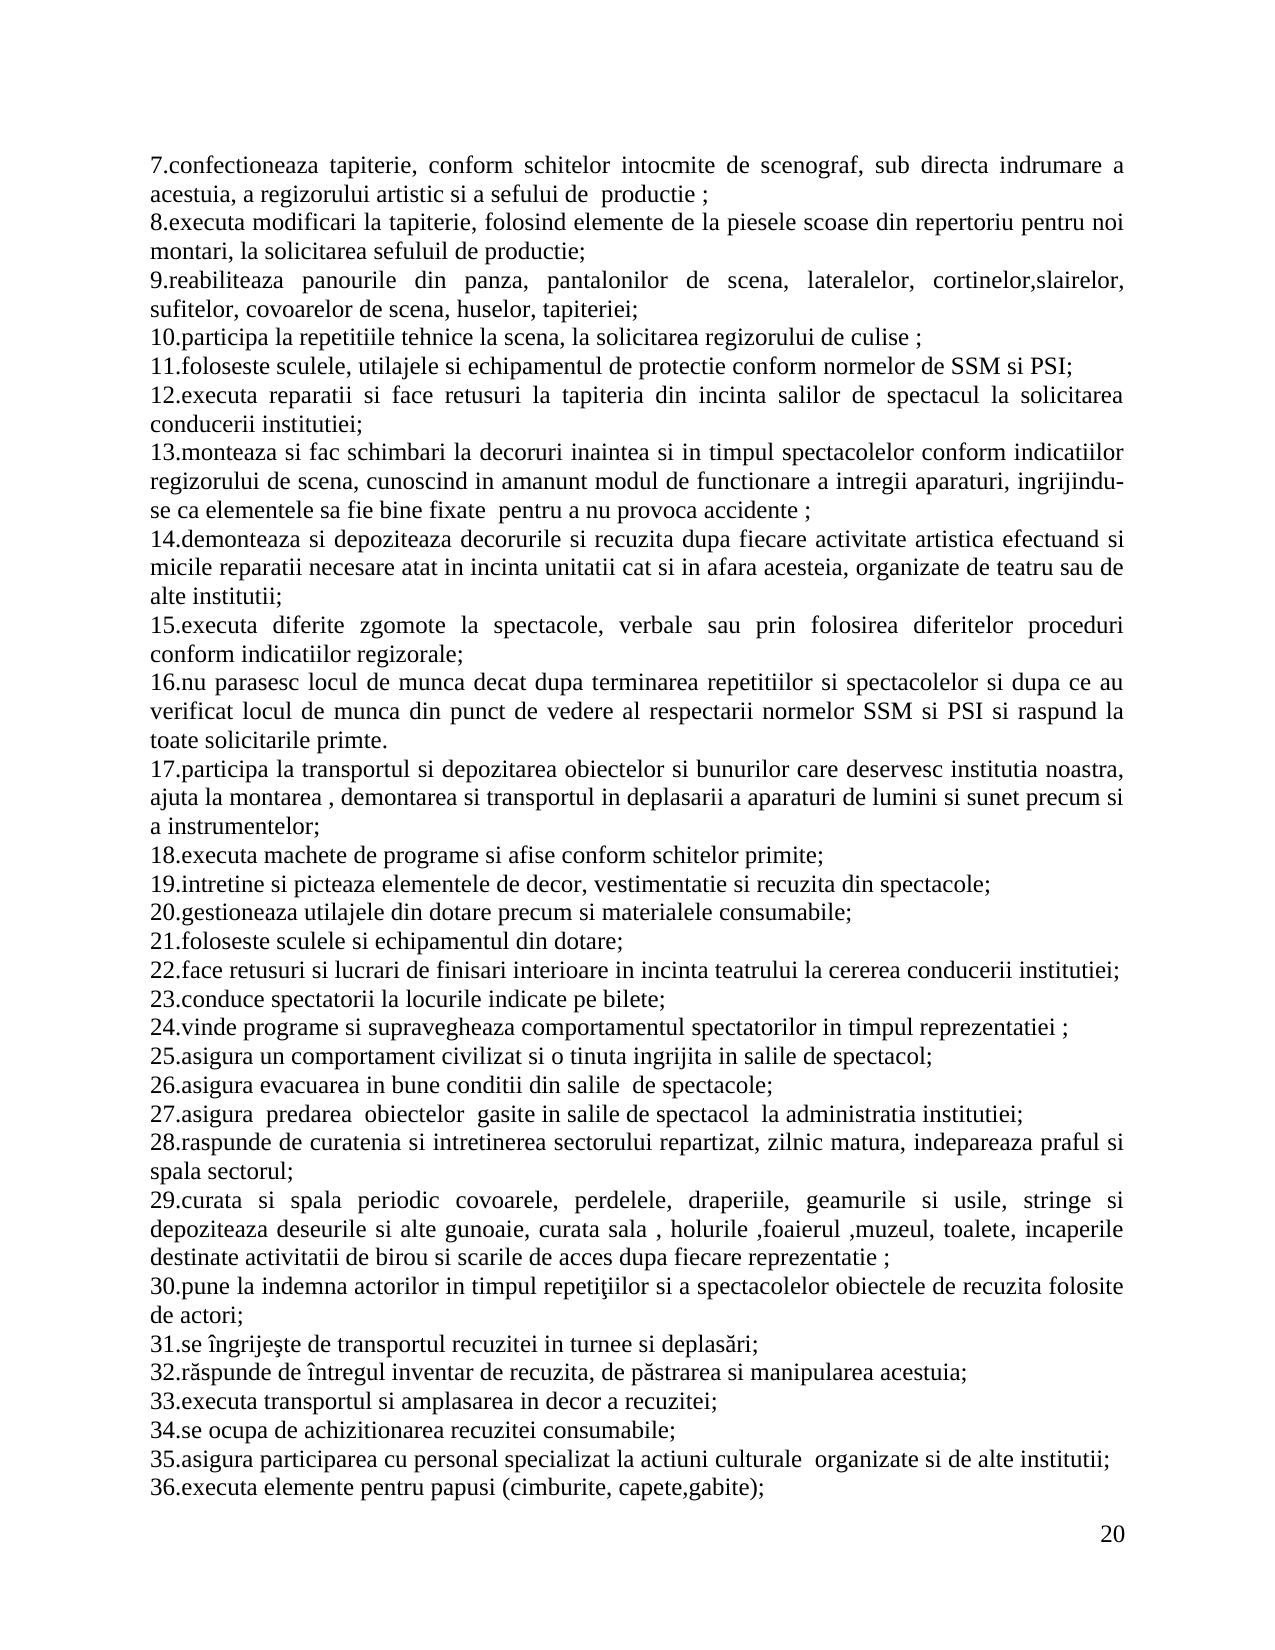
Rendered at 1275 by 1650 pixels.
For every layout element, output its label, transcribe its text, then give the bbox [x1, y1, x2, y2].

text 12.executa reparatii si face retusuri la tapiteria din incinta salilor de spectacul la solicitarea conducerii institutiei; [150, 380, 1125, 437]
text 16.nu parasesc locul de munca decat dupa terminarea repetitiilor si spectacolelor si dupa ce au verificat locul de munca din punct de vedere al respectarii normelor SSM si PSI si raspund la toate solicitarile primte. [150, 667, 1125, 754]
text 9.reabiliteaza panourile din panza, pantalonilor de scena, lateralelor, cortinelor,slairelor, sufitelor, covoarelor de scena, huselor, tapiteriei; [150, 265, 1125, 322]
text 7.confectioneaza tapiterie, conform schitelor intocmite de scenograf, sub directa indrumare a acestuia, a regizorului artistic si a sefului de productie ; [150, 150, 1125, 207]
text 18.executa machete de programe si afise conform schitelor primite; [150, 840, 1125, 869]
text 11.foloseste sculele, utilajele si echipamentul de protectie conform normelor de SSM si PSI; [150, 351, 1125, 380]
text 29.curata si spala periodic covoarele, perdelele, draperiile, geamurile si usile, stringe si depoziteaza deseurile si alte gunoaie, curata sala , holurile ,foaierul ,muzeul, toalete, incaperile destinate activitatii de birou si scarile de acces dupa fiecare reprezentatie ; [150, 1185, 1125, 1271]
text 28.raspunde de curatenia si intretinerea sectorului repartizat, zilnic matura, indepareaza praful si spala sectorul; [150, 1127, 1125, 1185]
text 19.intretine si picteaza elementele de decor, vestimentatie si recuzita din spectacole; [150, 869, 1125, 897]
text 26.asigura evacuarea in bune conditii din salile de spectacole; [150, 1070, 1125, 1099]
text 25.asigura un comportament civilizat si o tinuta ingrijita in salile de spectacol; [150, 1041, 1125, 1070]
text 17.participa la transportul si depozitarea obiectelor si bunurilor care deservesc institutia noastra, ajuta la montarea , demontarea si transportul in deplasarii a aparaturi de lumini si sunet precum si a instrumentelor; [150, 754, 1125, 840]
text 14.demonteaza si depoziteaza decorurile si recuzita dupa fiecare activitate artistica efectuand si micile reparatii necesare atat in incinta unitatii cat si in afara acesteia, organizate de teatru sau de alte institutii; [150, 524, 1125, 610]
text 27.asigura predarea obiectelor gasite in salile de spectacol la administratia institutiei; [150, 1099, 1125, 1127]
text 35.asigura participarea cu personal specializat la actiuni culturale organizate si de alte institutii; [150, 1444, 1125, 1472]
text 21.foloseste sculele si echipamentul din dotare; [150, 926, 1125, 955]
text 20.gestioneaza utilajele din dotare precum si materialele consumabile; [150, 897, 1125, 926]
text 34.se ocupa de achizitionarea recuzitei consumabile; [150, 1415, 1125, 1444]
text 23.conduce spectatorii la locurile indicate pe bilete; [150, 984, 1125, 1012]
text 30.pune la indemna actorilor in timpul repetiţiilor si a spectacolelor obiectele de recuzita folosite de actori; [150, 1271, 1125, 1329]
text 8.executa modificari la tapiterie, folosind elemente de la piesele scoase din repertoriu pentru noi montari, la solicitarea sefuluil de productie; [150, 207, 1125, 265]
text 31.se îngrijeşte de transportul recuzitei in turnee si deplasări; [150, 1329, 1125, 1357]
text 10.participa la repetitiile tehnice la scena, la solicitarea regizorului de culise ; [150, 322, 1125, 351]
text 36.executa elemente pentru papusi (cimburite, capete,gabite); [150, 1472, 1125, 1501]
text 15.executa diferite zgomote la spectacole, verbale sau prin folosirea diferitelor proceduri conform indicatiilor regizorale; [150, 610, 1125, 667]
text 13.monteaza si fac schimbari la decoruri inaintea si in timpul spectacolelor conform indicatiilor regizorului de scena, cunoscind in amanunt modul de functionare a intregii aparaturi, ingrijindu-se ca elementele sa fie bine fixate pentru a nu provoca accidente ; [150, 437, 1125, 524]
text 24.vinde programe si supravegheaza comportamentul spectatorilor in timpul reprezentatiei ; [150, 1012, 1125, 1041]
text 22.face retusuri si lucrari de finisari interioare in incinta teatrului la cererea conducerii institutiei; [150, 955, 1125, 984]
text 32.răspunde de întregul inventar de recuzita, de păstrarea si manipularea acestuia; [150, 1357, 1125, 1386]
text 33.executa transportul si amplasarea in decor a recuzitei; [150, 1386, 1125, 1415]
